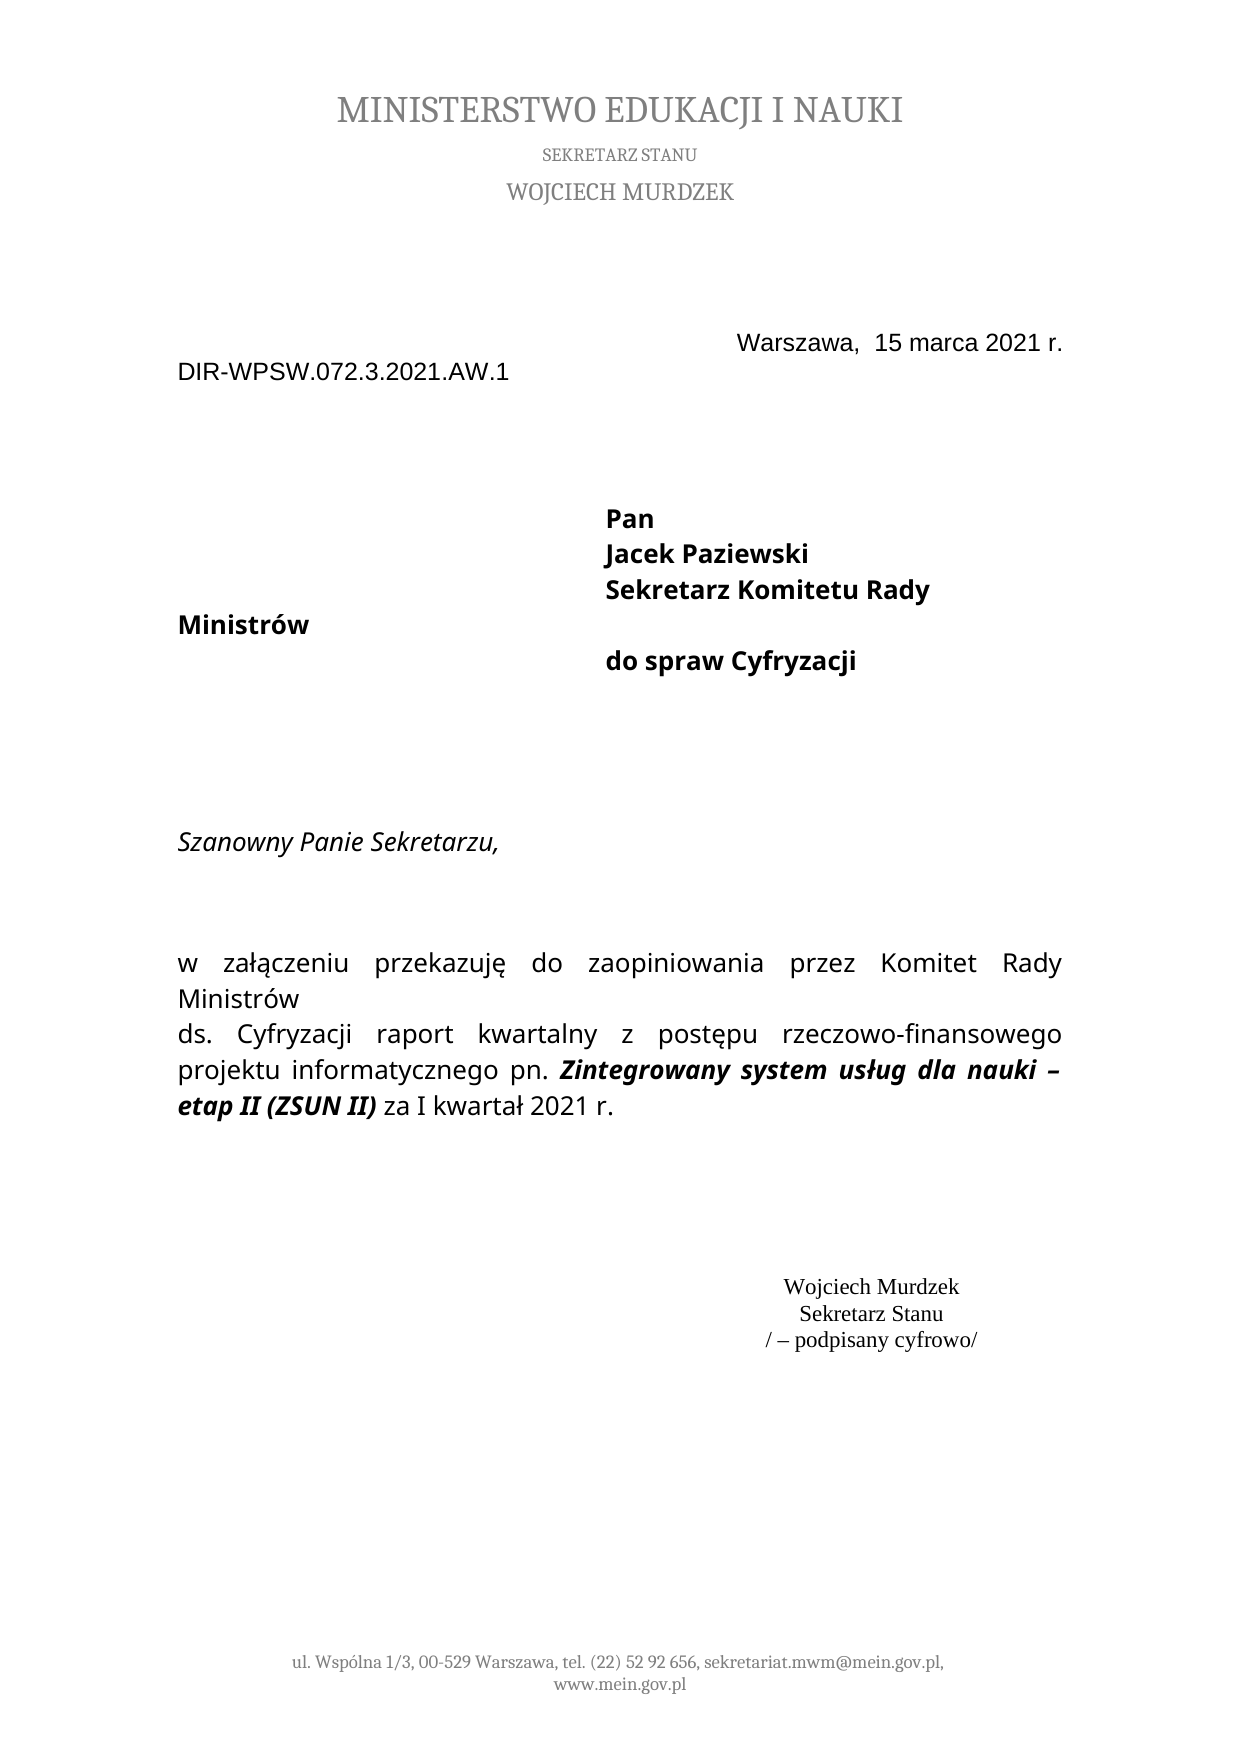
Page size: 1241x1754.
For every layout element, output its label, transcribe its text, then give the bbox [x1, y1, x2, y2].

text Jacek Paziewski [177, 536, 1063, 571]
text w załączeniu przekazuję do zaopiniowania przez Komitet Rady Ministrów ds. Cyfryzacji raport kwartalny z postępu rzeczowo-finansowego projektu informatycznego pn. Zintegrowany system usług dla nauki – etap II (ZSUN II) za I kwartał 2021 r. [177, 945, 1063, 1123]
text DIR-WPSW.072.3.2021.AW.1 [177, 357, 1063, 385]
text do spraw Cyfryzacji [177, 642, 1063, 678]
text Sekretarz Komitetu Rady Ministrów [177, 571, 1063, 642]
text Szanowny Panie Sekretarzu, [177, 824, 1063, 859]
text Warszawa, 15 marca 2021 r. [177, 328, 1063, 357]
text Pan [177, 500, 1063, 536]
